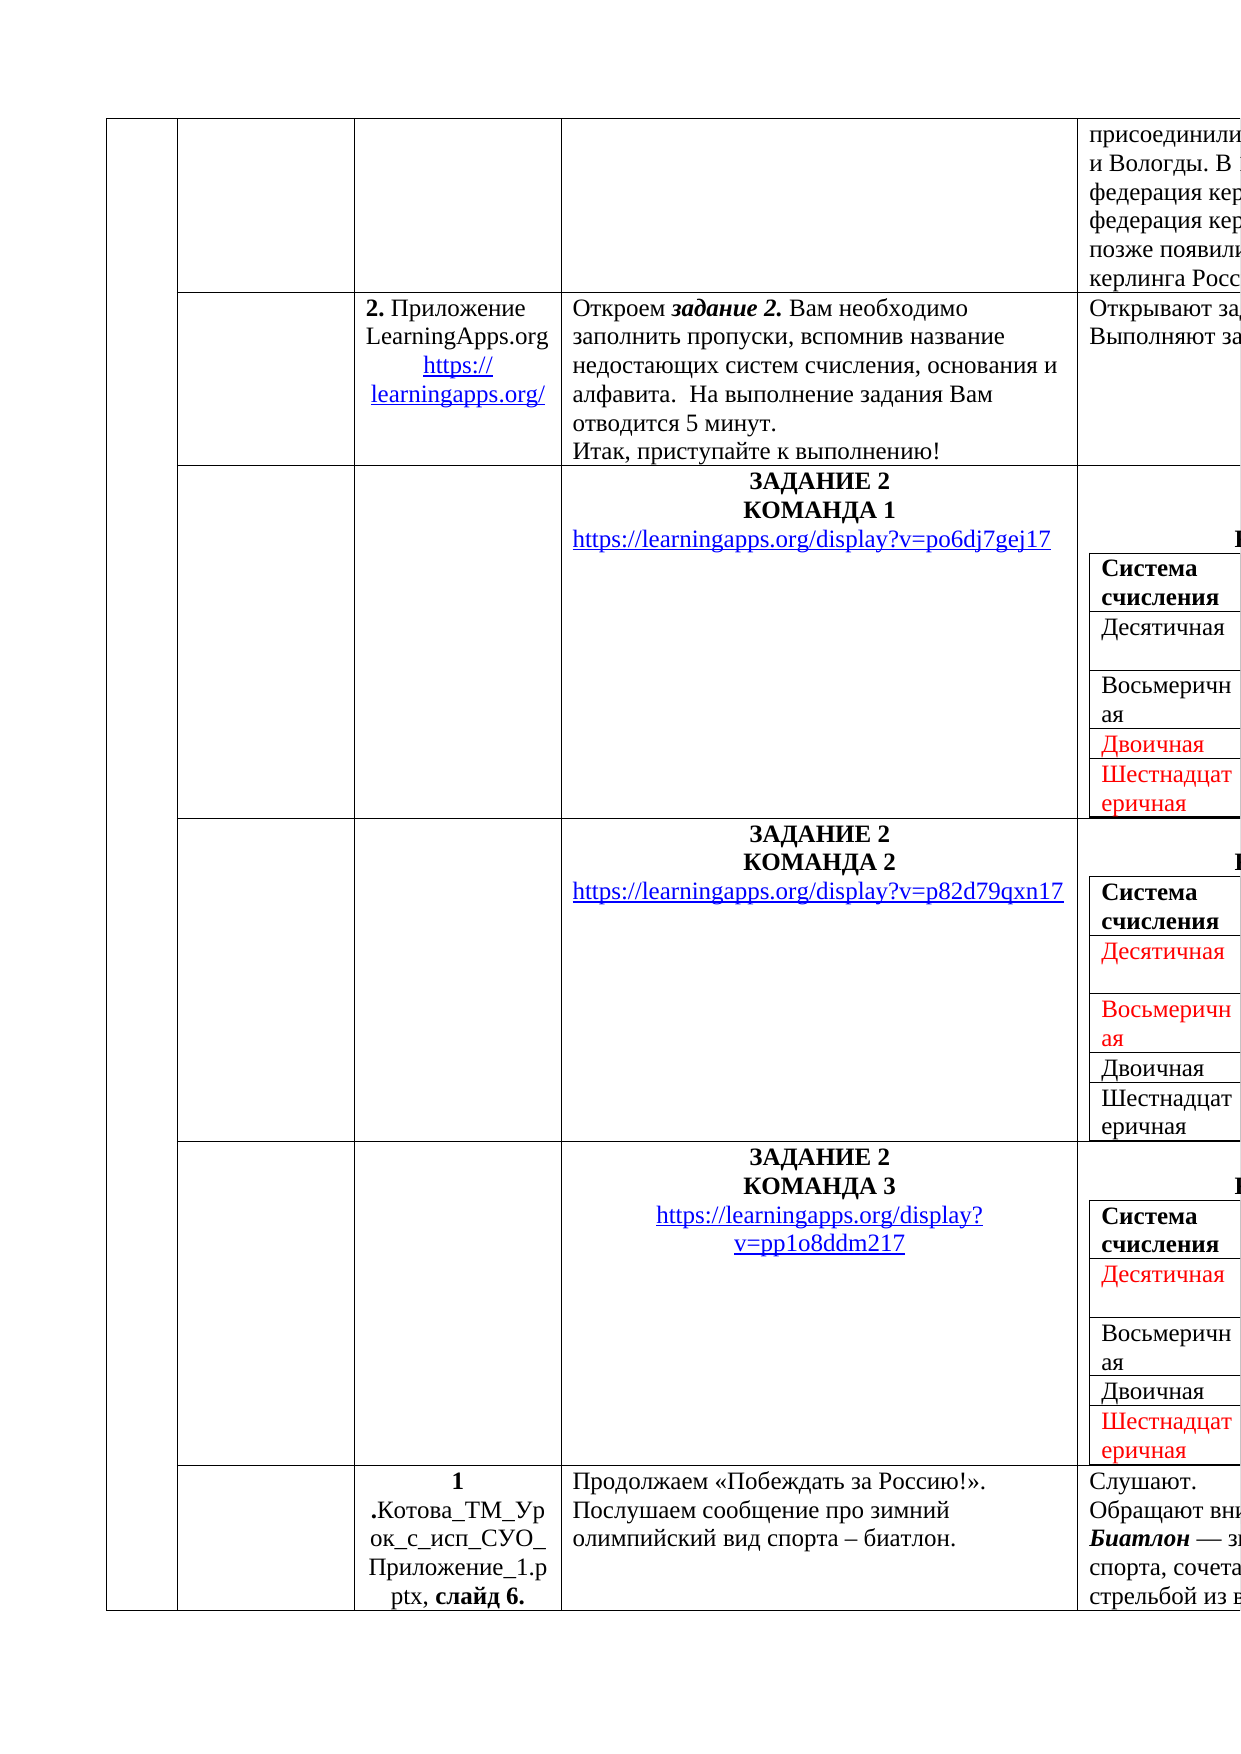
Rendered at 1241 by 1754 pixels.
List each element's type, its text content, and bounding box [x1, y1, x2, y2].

table_cell Открывают задание 2. Выполняют задание. [1078, 293, 1240, 465]
table_cell 2. Приложение LearningApps.org https://learningapps.org/ [355, 293, 561, 465]
table_cell [178, 119, 354, 292]
table_cell [355, 819, 561, 1141]
table_cell ЗАДАНИЕ 2 КОМАНДА 1 [1078, 1142, 1240, 1465]
table_cell ЗАДАНИЕ 2 КОМАНДА 1 [1078, 819, 1240, 1141]
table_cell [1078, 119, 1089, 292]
table_cell [355, 466, 561, 818]
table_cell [562, 1466, 1077, 1610]
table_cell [355, 119, 561, 292]
table_cell ЗАДАНИЕ 2 КОМАНДА 3 https://learningapps.org/display?v=pp1o8ddm217 [562, 1142, 1077, 1465]
table_cell Откроем задание 2. Вам необходимо заполнить пропуски, вспомнив название недостающих систем счисления, основания и алфавита. На выполнение задания Вам отводится 5 минут. Итак, приступайте к выполнению! [562, 293, 1077, 465]
table_cell ЗАДАНИЕ 2 КОМАНДА 2 https://learningapps.org/display?v=p82d79qxn17 [562, 819, 1077, 1141]
table_cell [178, 819, 354, 1141]
table_cell ЗАДАНИЕ 2 КОМАНДА 1 https://learningapps.org/display?v=po6dj7gej17 [562, 466, 1077, 818]
table_cell [178, 466, 354, 818]
table_cell ОТВЕТЫ: ЗАДАНИЕ 2 КОМАНДА 1 [1078, 466, 1240, 818]
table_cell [355, 1466, 561, 1610]
table_cell [355, 1142, 561, 1465]
table_cell [178, 1466, 354, 1610]
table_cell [562, 119, 1077, 292]
table_cell [178, 1142, 354, 1465]
table_cell [178, 293, 354, 465]
